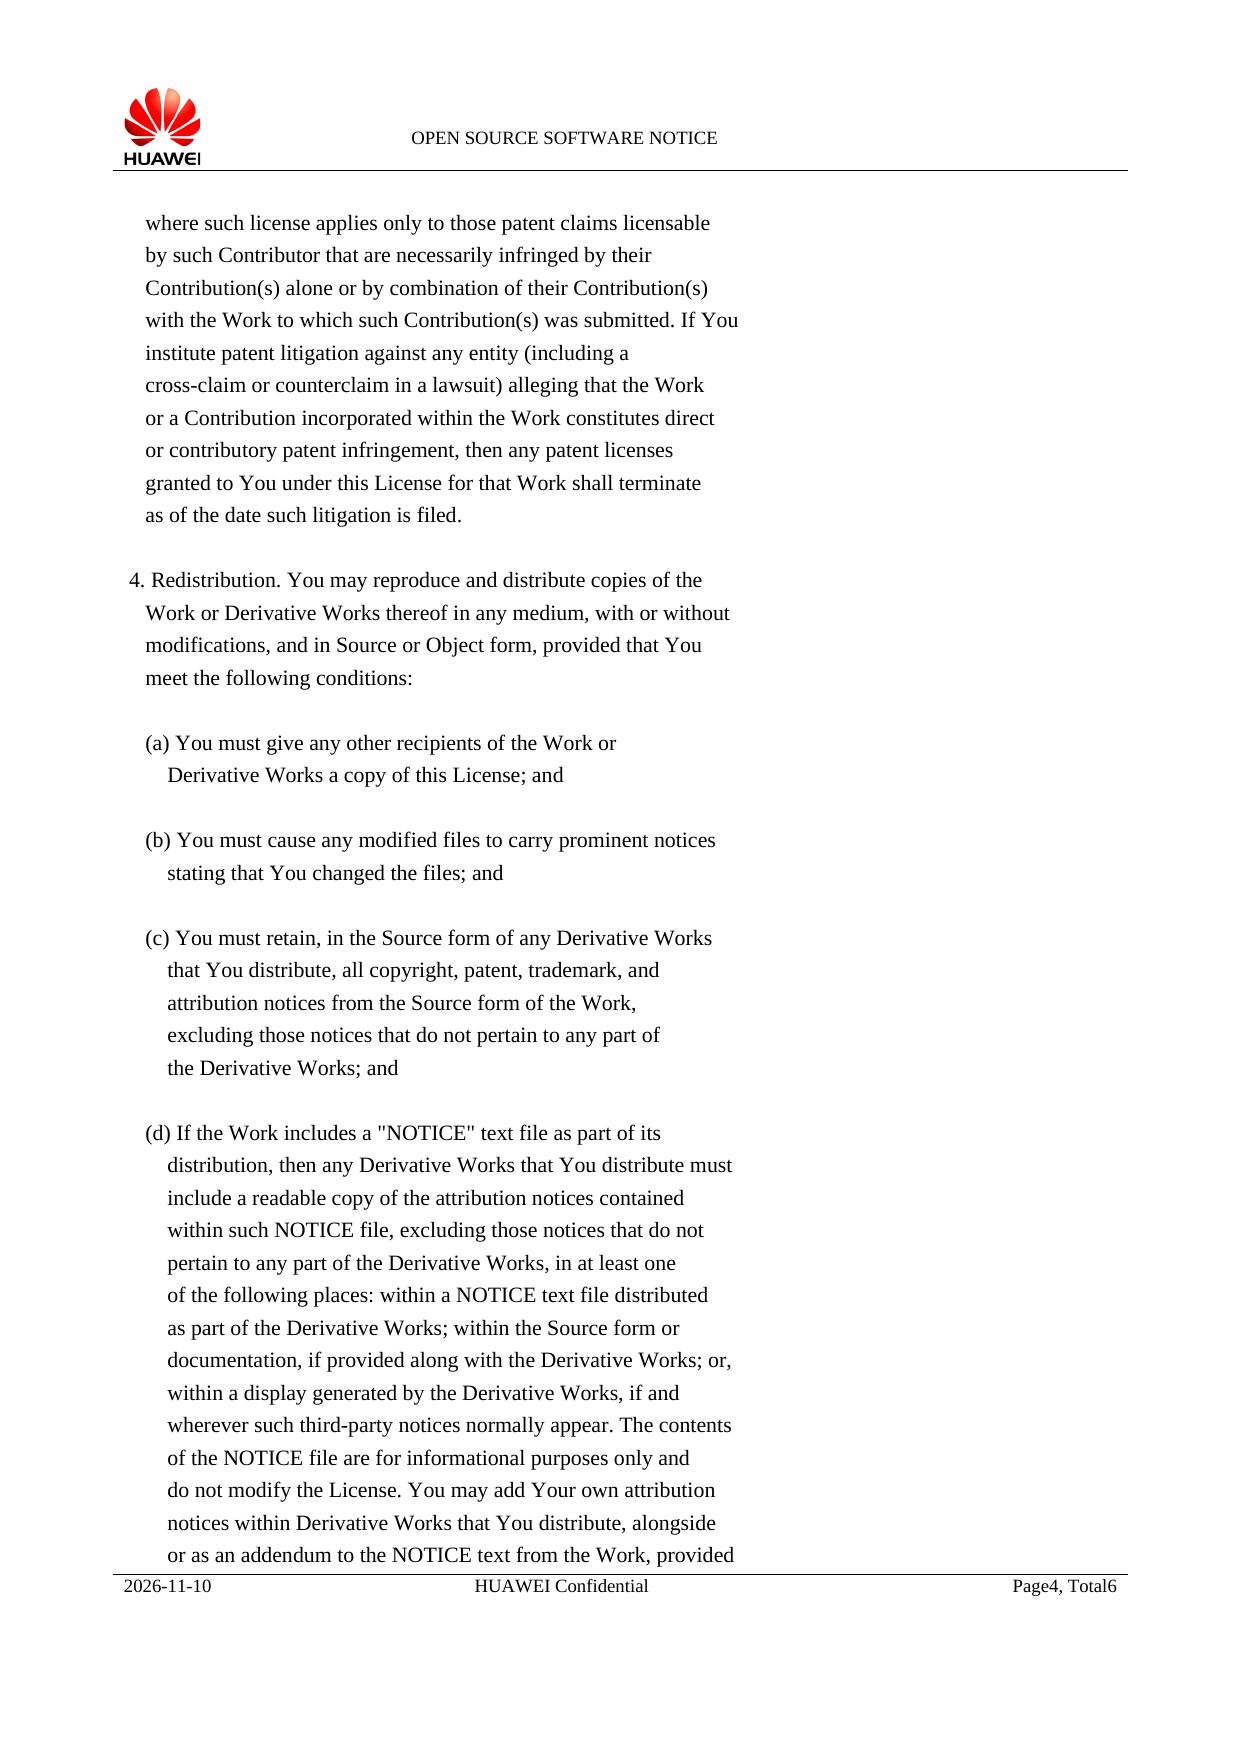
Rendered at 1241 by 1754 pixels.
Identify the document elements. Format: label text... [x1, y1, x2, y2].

picture [124, 88, 201, 165]
